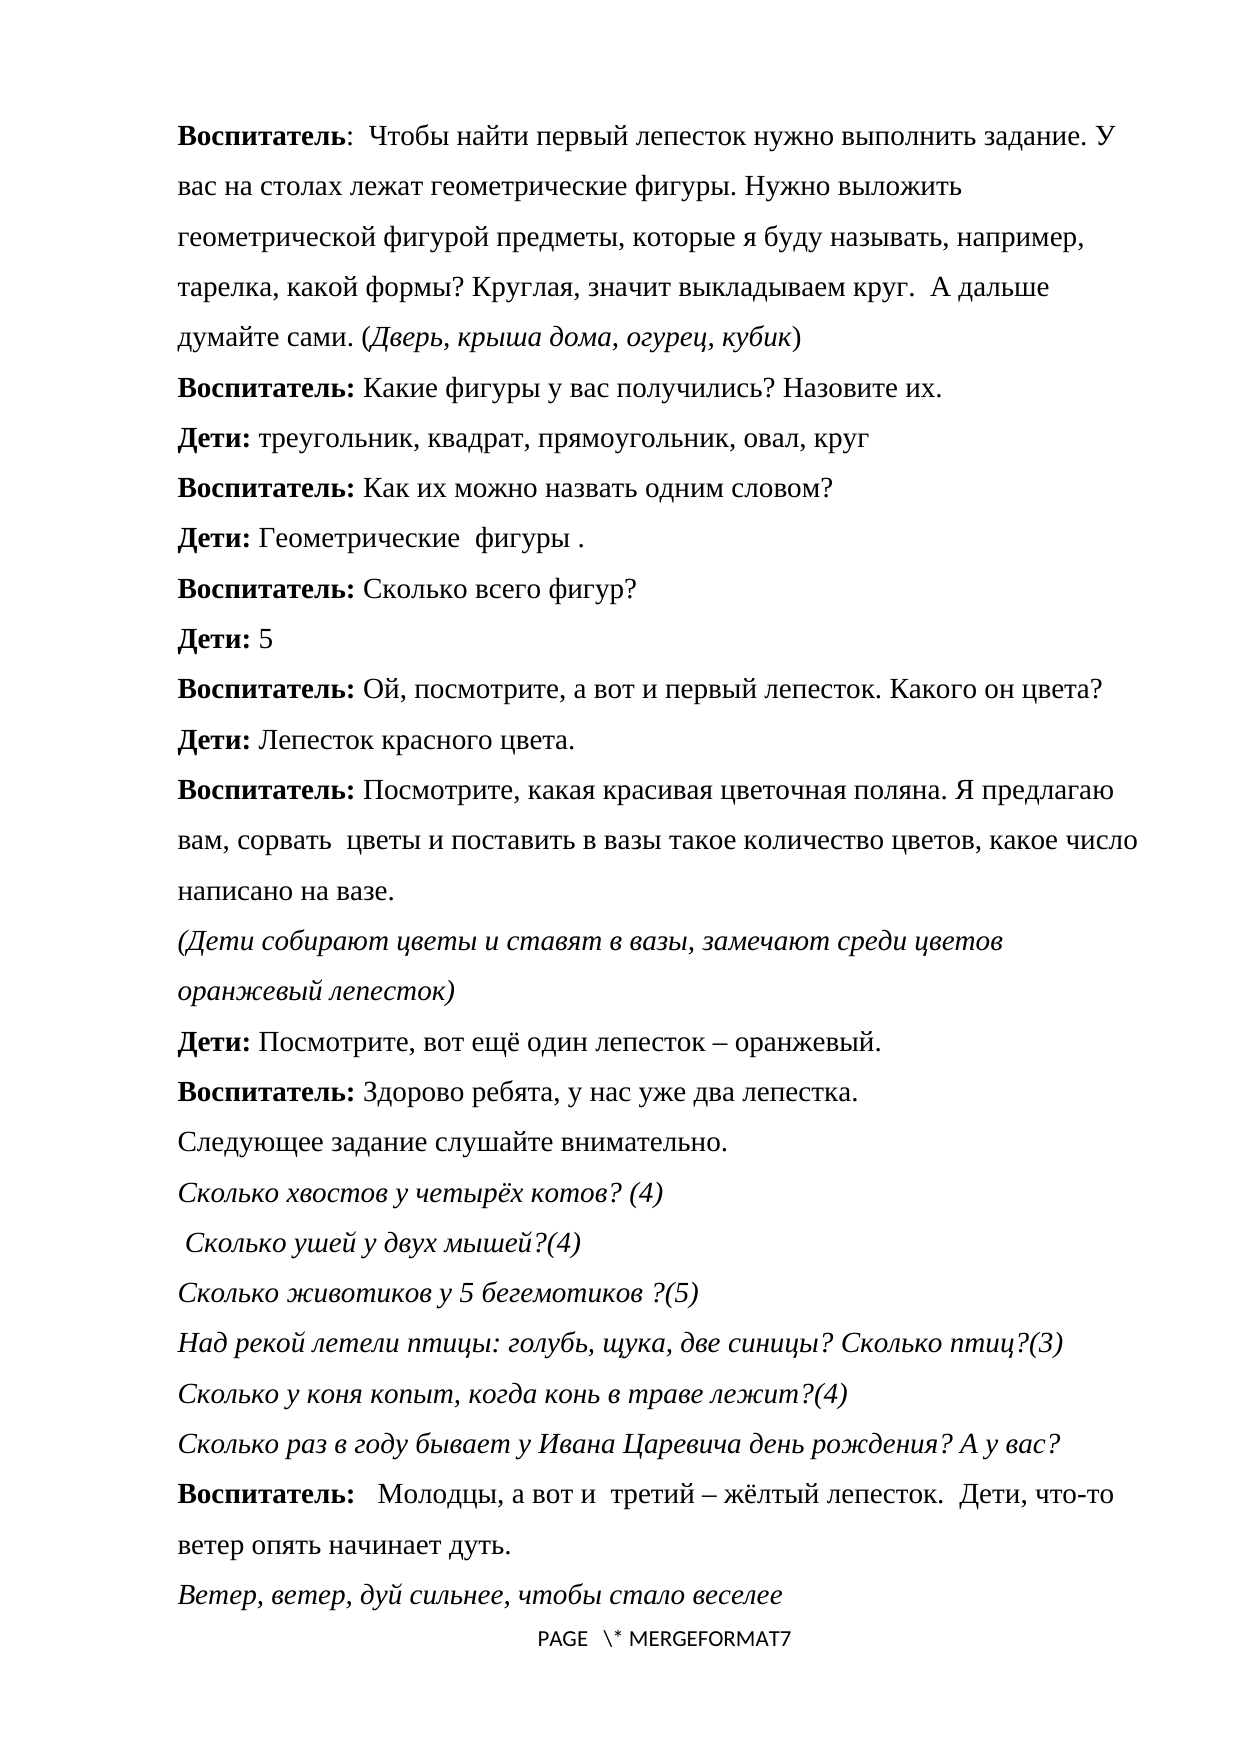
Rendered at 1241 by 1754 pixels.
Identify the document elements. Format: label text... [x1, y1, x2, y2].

text Сколько животиков у 5 бегемотиков ?(5) [177, 1275, 1152, 1309]
text Дети: треугольник, квадрат, прямоугольник, овал, круг [177, 420, 1152, 453]
text Воспитатель: Как их можно назвать одним словом? [177, 470, 1152, 504]
text Дети: 5 [177, 621, 1152, 655]
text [177, 1477, 1152, 1611]
text Сколько ушей у двух мышей?(4) [184, 1225, 1152, 1258]
text Сколько раз в году бывает у Ивана Царевича день рождения? А у вас? [177, 1426, 1152, 1460]
text Воспитатель: Чтобы найти первый лепесток нужно выполнить задание. У вас на столах лежат геометрические фигуры. Нужно выложить геометрической фигурой предметы, которые я буду называть, например, тарелка, какой формы? Круглая, значит выкладываем круг. А дальше думайте сами. (Дверь, крыша дома, огурец, кубик) [177, 118, 1152, 353]
text Сколько у коня копыт, когда конь в траве лежит?(4) [177, 1376, 1152, 1409]
text Над рекой летели птицы: голубь, щука, две синицы? Сколько птиц?(3) [177, 1326, 1152, 1359]
text Воспитатель: Сколько всего фигур? [177, 571, 1152, 604]
text Следующее задание слушайте внимательно. [177, 1124, 1152, 1158]
text Воспитатель: Какие фигуры у вас получились? Назовите их. [177, 370, 1152, 403]
text Сколько хвостов у четырёх котов? (4) [177, 1175, 1152, 1208]
text Дети: Геометрические фигуры . [177, 521, 1152, 554]
text Воспитатель: Ой, посмотрите, а вот и первый лепесток. Какого он цвета? Дети: Лепесток красного цвета. Воспитатель: Посмотрите, какая красивая цветочная поляна. Я предлагаю вам, сорвать цветы и поставить в вазы такое количество цветов, какое число написано на вазе. (Дети собирают цветы и ставят в вазы, замечают среди цветов оранжевый лепесток) Дети: Посмотрите, вот ещё один лепесток – оранжевый. Воспитатель: Здорово ребята, у нас уже два лепестка. [177, 672, 1152, 1108]
